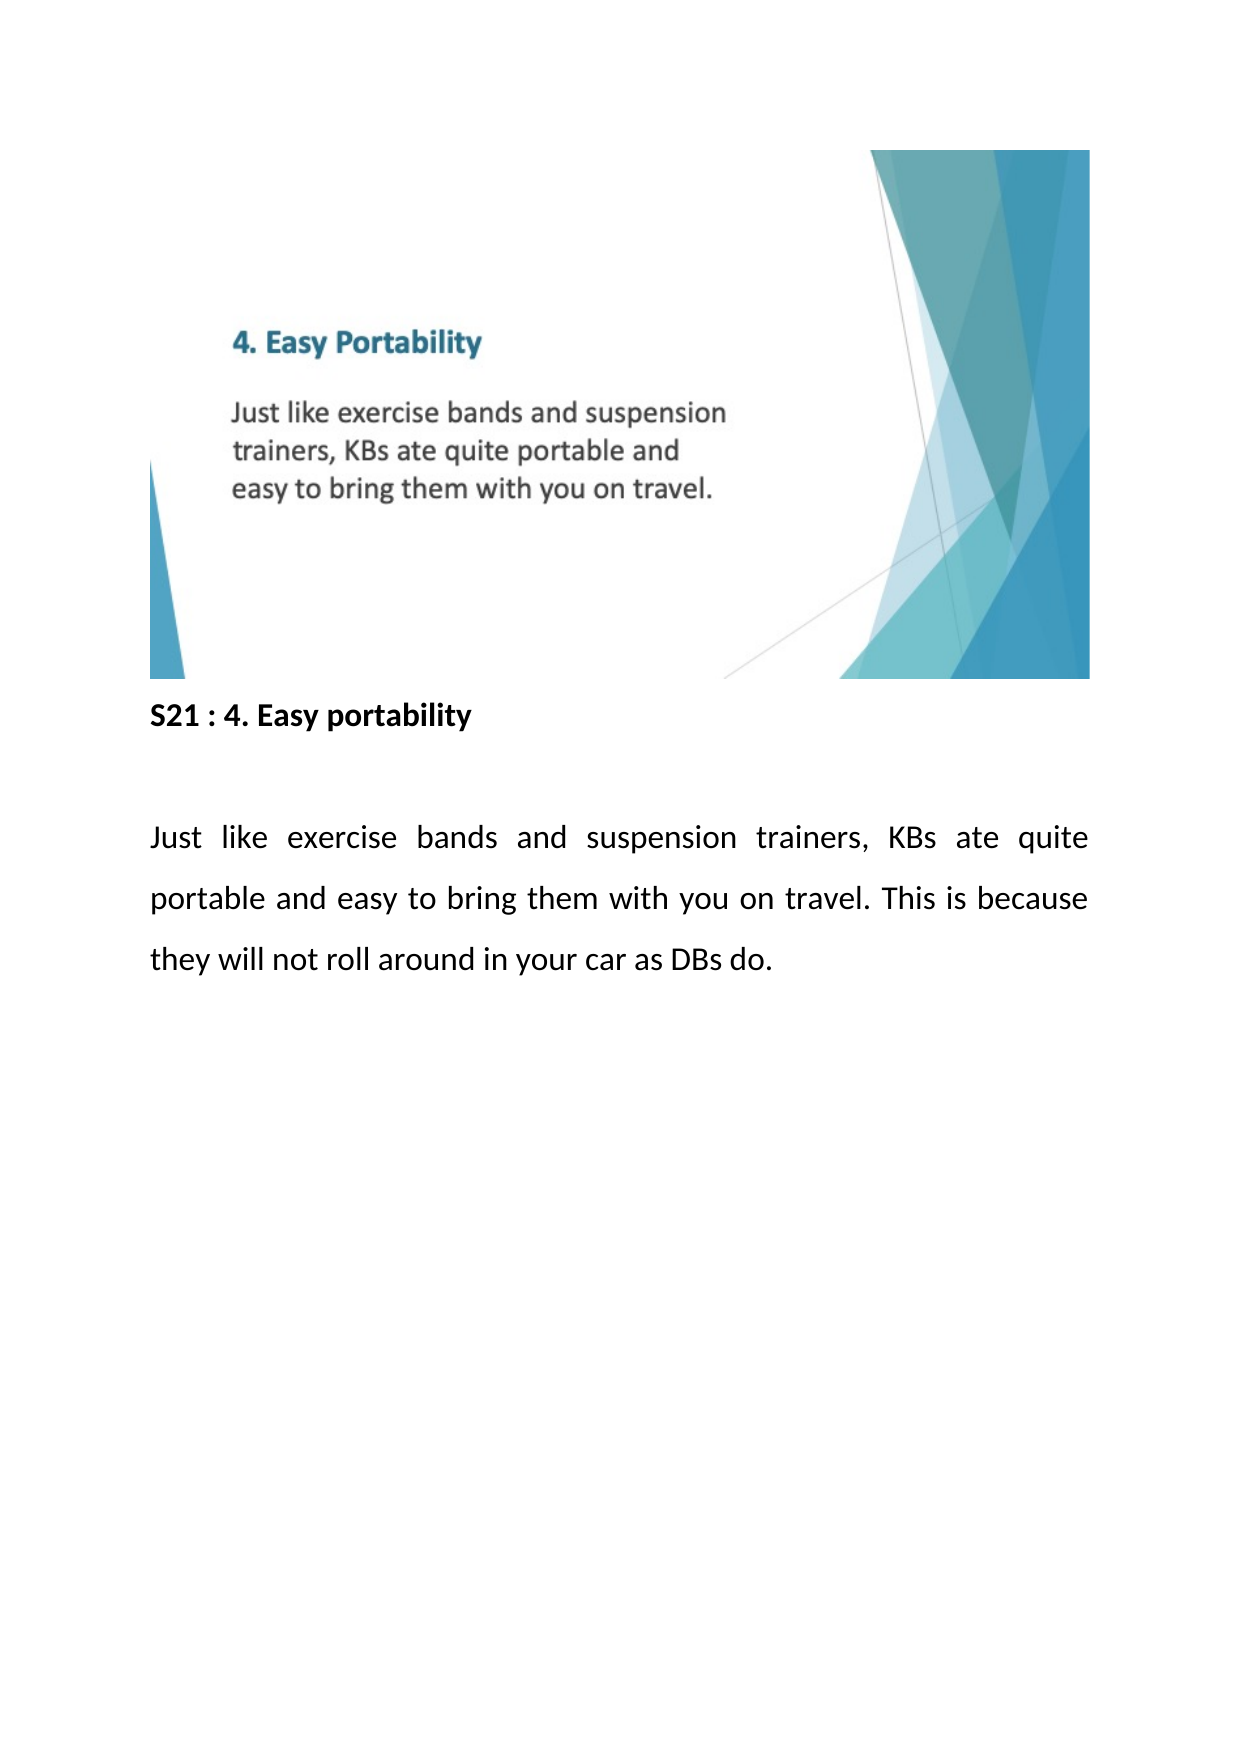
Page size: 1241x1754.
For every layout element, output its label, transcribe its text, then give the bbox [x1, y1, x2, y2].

text Just like exercise bands and suspension trainers, KBs ate quite portable and easy to bring them with you on travel. This is because they will not roll around in your car as DBs do. [150, 816, 1090, 979]
picture [150, 150, 1090, 679]
text S21 : 4. Easy portability [150, 694, 1090, 734]
